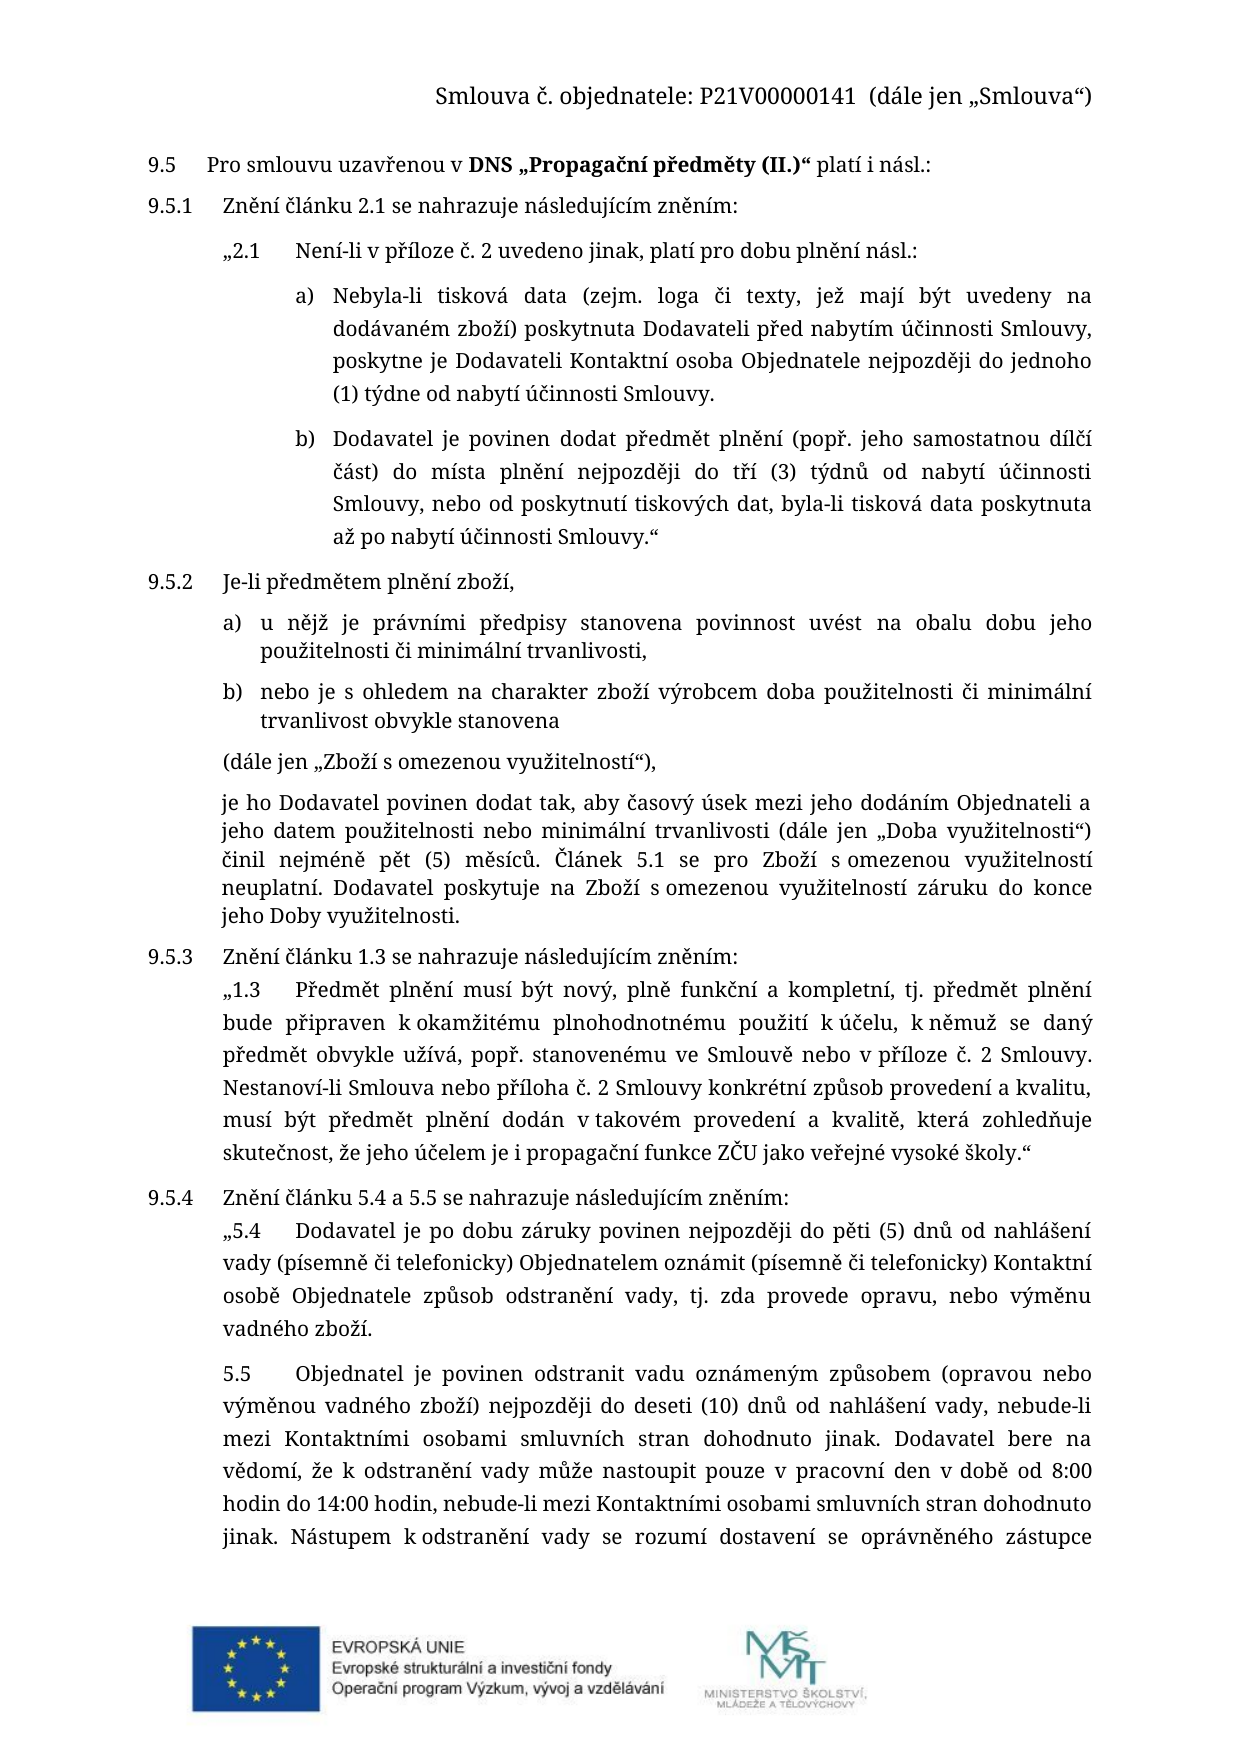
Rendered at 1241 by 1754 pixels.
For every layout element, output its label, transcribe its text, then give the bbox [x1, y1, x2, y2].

list Nebyla-li tisková data (zejm. loga či texty, jež mají být uvedeny na dodávaném zboží) poskytnuta Dodavateli před nabytím účinnosti Smlouvy, poskytne je Dodavateli Kontaktní osoba Objednatele nejpozději do jednoho (1) týdne od nabytí účinnosti Smlouvy. [295, 281, 1093, 408]
picture [147, 1585, 904, 1754]
list nebo je s ohledem na charakter zboží výrobcem doba použitelnosti či minimální trvanlivost obvykle stanovena [223, 677, 1093, 734]
text je ho Dodavatel povinen dodat tak, aby časový úsek mezi jeho dodáním Objednateli a jeho datem použitelnosti nebo minimální trvanlivosti (dále jen „Doba využitelnosti“) činil nejméně pět (5) měsíců. Článek 5.1 se pro Zboží s omezenou využitelností neuplatní. Dodavatel poskytuje na Zboží s omezenou využitelností záruku do konce jeho Doby využitelnosti. [221, 788, 1093, 930]
list Znění článku 5.4 a 5.5 se nahrazuje následujícím zněním: [148, 1183, 1093, 1212]
list Dodavatel je povinen dodat předmět plnění (popř. jeho samostatnou dílčí část) do místa plnění nejpozději do tří (3) týdnů od nabytí účinnosti Smlouvy, nebo od poskytnutí tiskových dat, byla-li tisková data poskytnuta až po nabytí účinnosti Smlouvy.“ [295, 424, 1093, 551]
list u nějž je právními předpisy stanovena povinnost uvést na obalu dobu jeho použitelnosti či minimální trvanlivosti, [223, 608, 1093, 665]
list Je-li předmětem plnění zboží, [148, 567, 1093, 596]
list Pro smlouvu uzavřenou v DNS „Propagační předměty (II.)“ platí i násl.: [148, 150, 1093, 179]
text (dále jen „Zboží s omezenou využitelností“), [223, 747, 1093, 775]
list „2.1 Není-li v příloze č. 2 uvedeno jinak, platí pro dobu plnění násl.: [223, 236, 1093, 265]
list Znění článku 2.1 se nahrazuje následujícím zněním: [148, 191, 1093, 219]
list „5.4 Dodavatel je po dobu záruky povinen nejpozději do pěti (5) dnů od nahlášení vady (písemně či telefonicky) Objednatelem oznámit (písemně či telefonicky) Kontaktní osobě Objednatele způsob odstranění vady, tj. zda provede opravu, nebo výměnu vadného zboží. [223, 1216, 1093, 1342]
list Znění článku 1.3 se nahrazuje následujícím zněním: [148, 942, 1093, 971]
list „1.3 Předmět plnění musí být nový, plně funkční a kompletní, tj. předmět plnění bude připraven k okamžitému plnohodnotnému použití k účelu, k němuž se daný předmět obvykle užívá, popř. stanovenému ve Smlouvě nebo v příloze č. 2 Smlouvy. Nestanoví-li Smlouva nebo příloha č. 2 Smlouvy konkrétní způsob provedení a kvalitu, musí být předmět plnění dodán v takovém provedení a kvalitě, která zohledňuje skutečnost, že jeho účelem je i propagační funkce ZČU jako veřejné vysoké školy.“ [223, 975, 1093, 1167]
